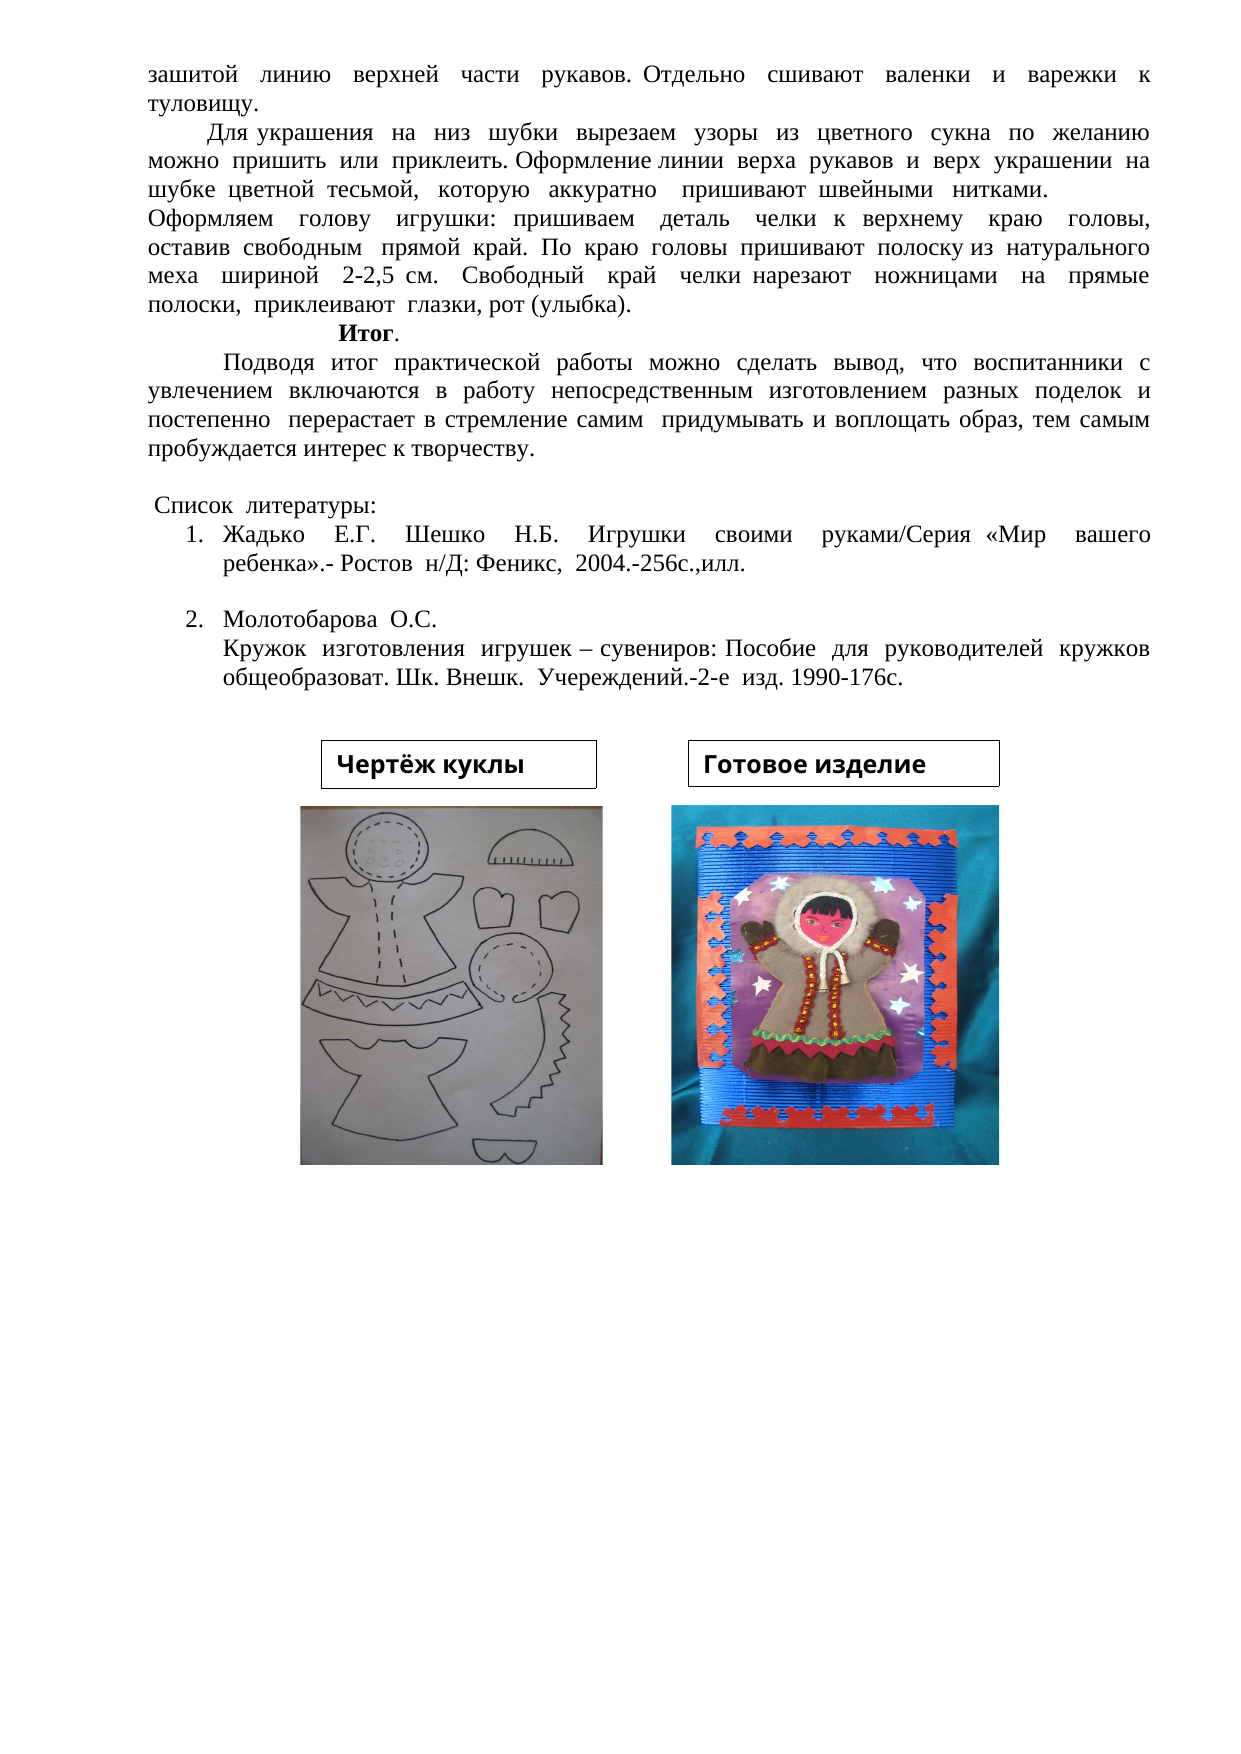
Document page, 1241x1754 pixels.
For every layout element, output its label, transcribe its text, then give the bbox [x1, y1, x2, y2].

text Итог. [148, 318, 1152, 347]
text Оформляем голову игрушки: пришиваем деталь челки к верхнему краю головы, оставив свободным прямой край. По краю головы пришивают полоску из натурального меха шириной 2-2,5 см. Свободный край челки нарезают ножницами на прямые полоски, приклеивают глазки, рот (улыбка). [148, 203, 1152, 318]
list Кружок изготовления игрушек – сувениров: Пособие для руководителей кружков общеобразоват. Шк. Внешк. Учереждений.-2-е изд. 1990-176с. [223, 633, 1152, 691]
text Для украшения на низ шубки вырезаем узоры из цветного сукна по желанию можно пришить или приклеить. Оформление линии верха рукавов и верх украшении на шубке цветной тесьмой, которую аккуратно пришивают швейными нитками. [148, 117, 1152, 203]
text Список литературы: [148, 490, 1152, 519]
picture [671, 805, 1000, 1165]
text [148, 59, 1152, 117]
list Молотобарова О.С. [185, 604, 1152, 633]
text Подводя итог практической работы можно сделать вывод, что воспитанники с увлечением включаются в работу непосредственным изготовлением разных поделок и постепенно перерастает в стремление самим придумывать и воплощать образ, тем самым пробуждается интерес к творчеству. [148, 347, 1152, 462]
picture [300, 806, 603, 1165]
list Жадько Е.Г. Шешко Н.Б. Игрушки своими руками/Серия «Мир вашего ребенка».- Ростов н/Д: Феникс, 2004.-256с.,илл. [185, 519, 1152, 577]
